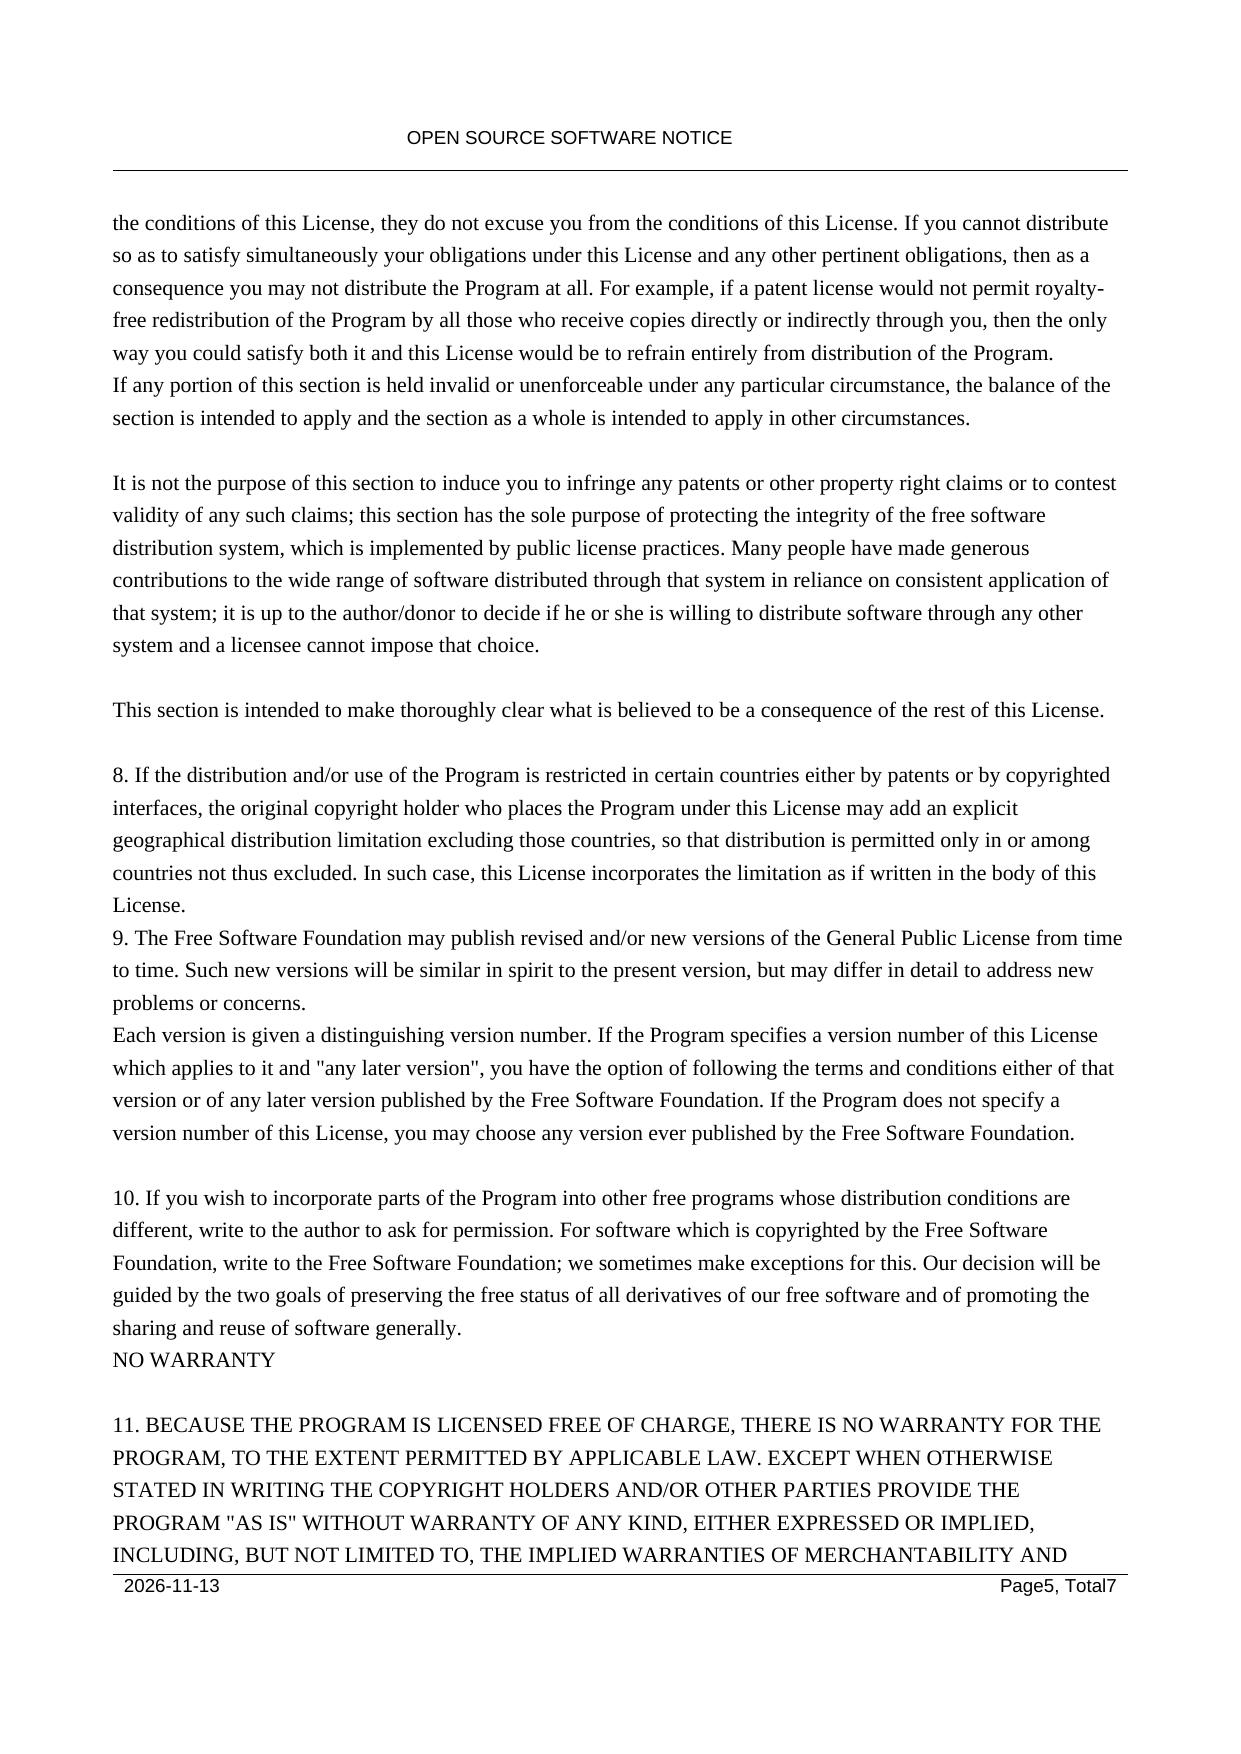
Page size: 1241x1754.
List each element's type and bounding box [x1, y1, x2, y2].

text [112, 206, 1128, 1571]
